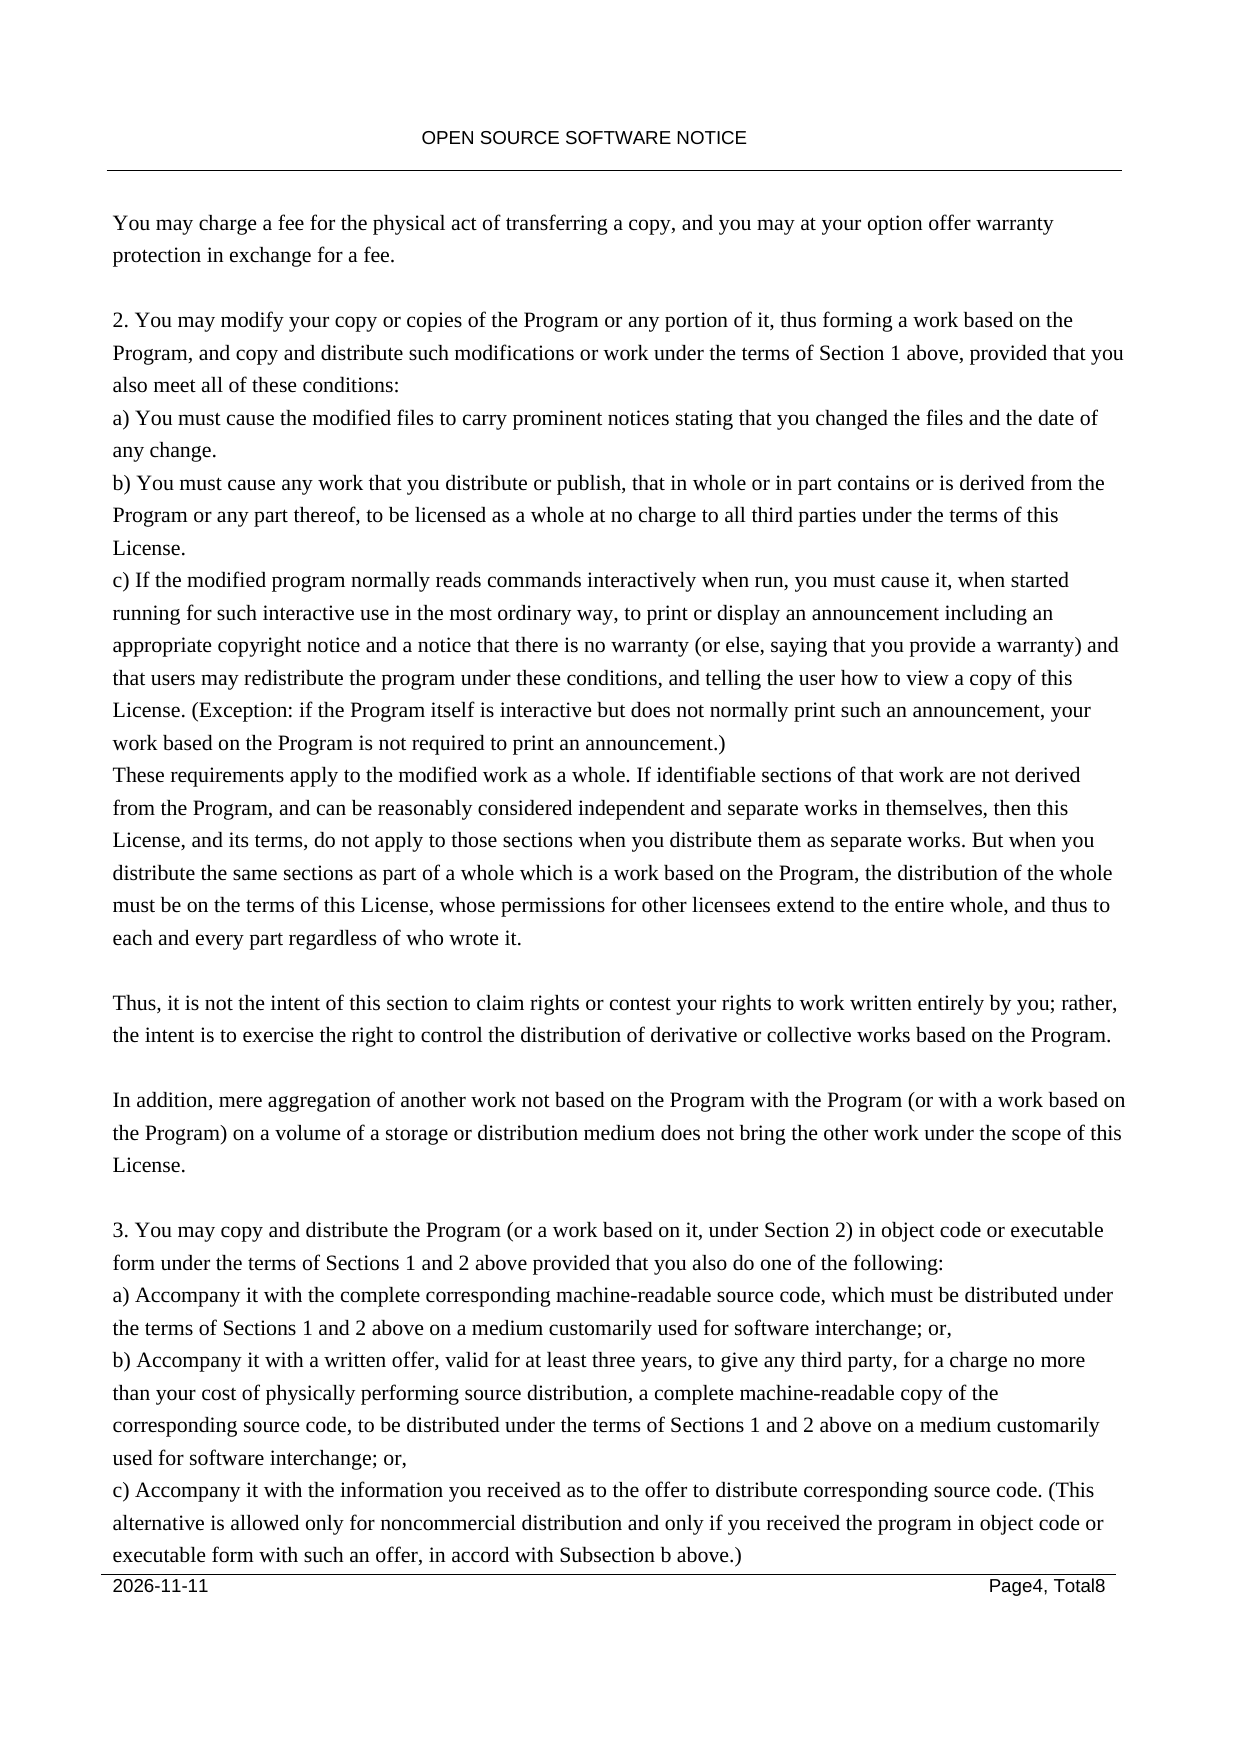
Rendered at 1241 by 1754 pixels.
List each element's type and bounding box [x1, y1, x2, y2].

text [112, 206, 1128, 1571]
